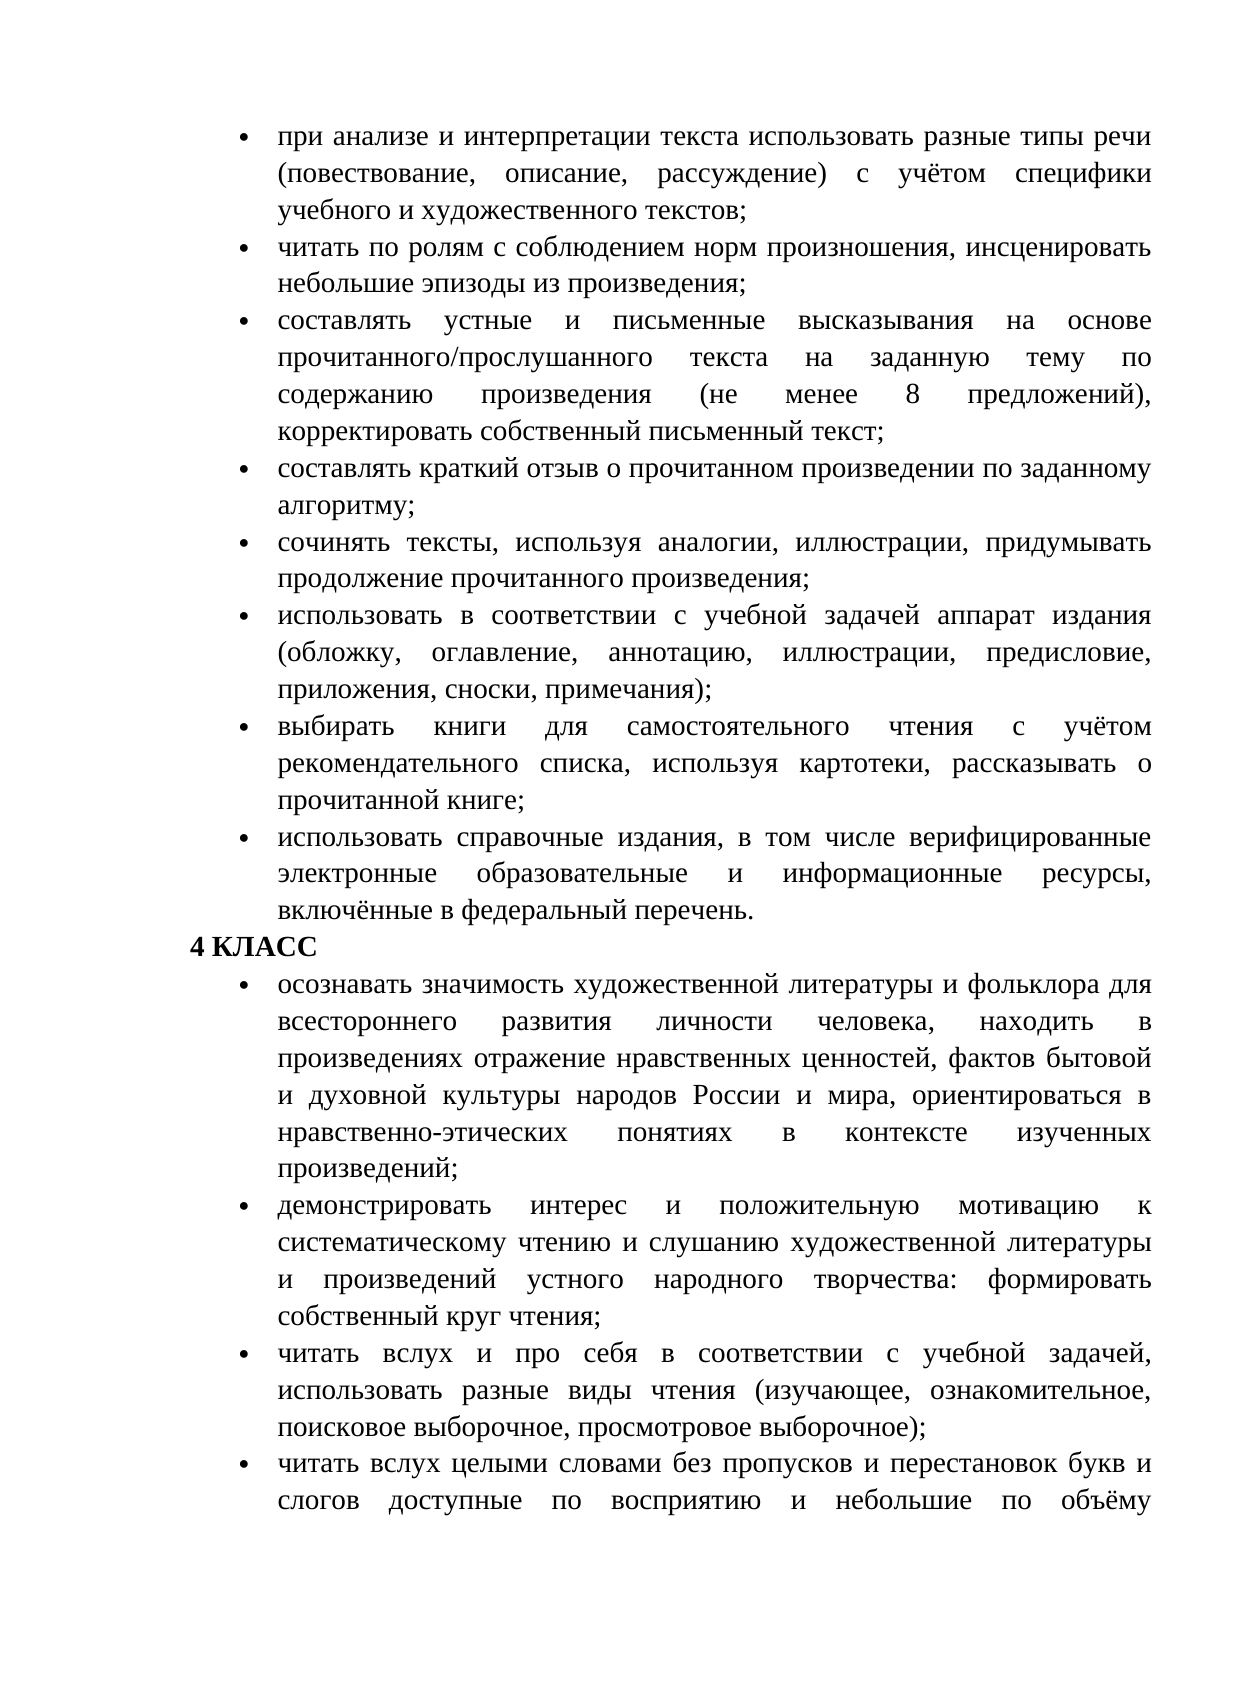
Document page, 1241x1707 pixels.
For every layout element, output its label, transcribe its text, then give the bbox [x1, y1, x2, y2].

list сочинять тексты, используя аналогии, иллюстрации, придумывать продолжение прочитанного произведения; [240, 524, 1152, 594]
list использовать в соответствии с учебной задачей аппарат издания (обложку, оглавление, аннотацию, иллюстрации, предисловие, приложения, сноски, примечания); [240, 597, 1152, 705]
list выбирать книги для самостоятельного чтения с учётом рекомендательного списка, используя картотеки, рассказывать о прочитанной книге; [240, 708, 1152, 815]
list составлять краткий отзыв о прочитанном произведении по заданному алгоритму; [240, 450, 1152, 520]
list читать по ролям с соблюдением норм произношения, инсценировать небольшие эпизоды из произведения; [240, 229, 1152, 299]
list при анализе и интерпретации текста использовать разные типы речи (повествование, описание, рассуждение) с учётом специфики учебного и художественного текстов; [240, 118, 1152, 225]
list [240, 1446, 1152, 1516]
list составлять устные и письменные высказывания на основе прочитанного/прослушанного текста на заданную тему по содержанию произведения (не менее 8 предложений), корректировать собственный письменный текст; [240, 302, 1152, 447]
list демонстрировать интерес и положительную мотивацию к систематическому чтению и слушанию художественной литературы и произведений устного народного творчества: формировать собственный круг чтения; [240, 1187, 1152, 1332]
list осознавать значимость художественной литературы и фольклора для всестороннего развития личности человека, находить в произведениях отражение нравственных ценностей, фактов бытовой и духовной культуры народов России и мира, ориентироваться в нравственно-этических понятиях в контексте изученных произведений; [240, 966, 1152, 1184]
list использовать справочные издания, в том числе верифицированные электронные образовательные и информационные ресурсы, включённые в федеральный перечень. [240, 819, 1152, 926]
text 4 КЛАСС [190, 929, 1152, 963]
list читать вслух и про себя в соответствии с учебной задачей, использовать разные виды чтения (изучающее, ознакомительное, поисковое выборочное, просмотровое выборочное); [240, 1335, 1152, 1442]
